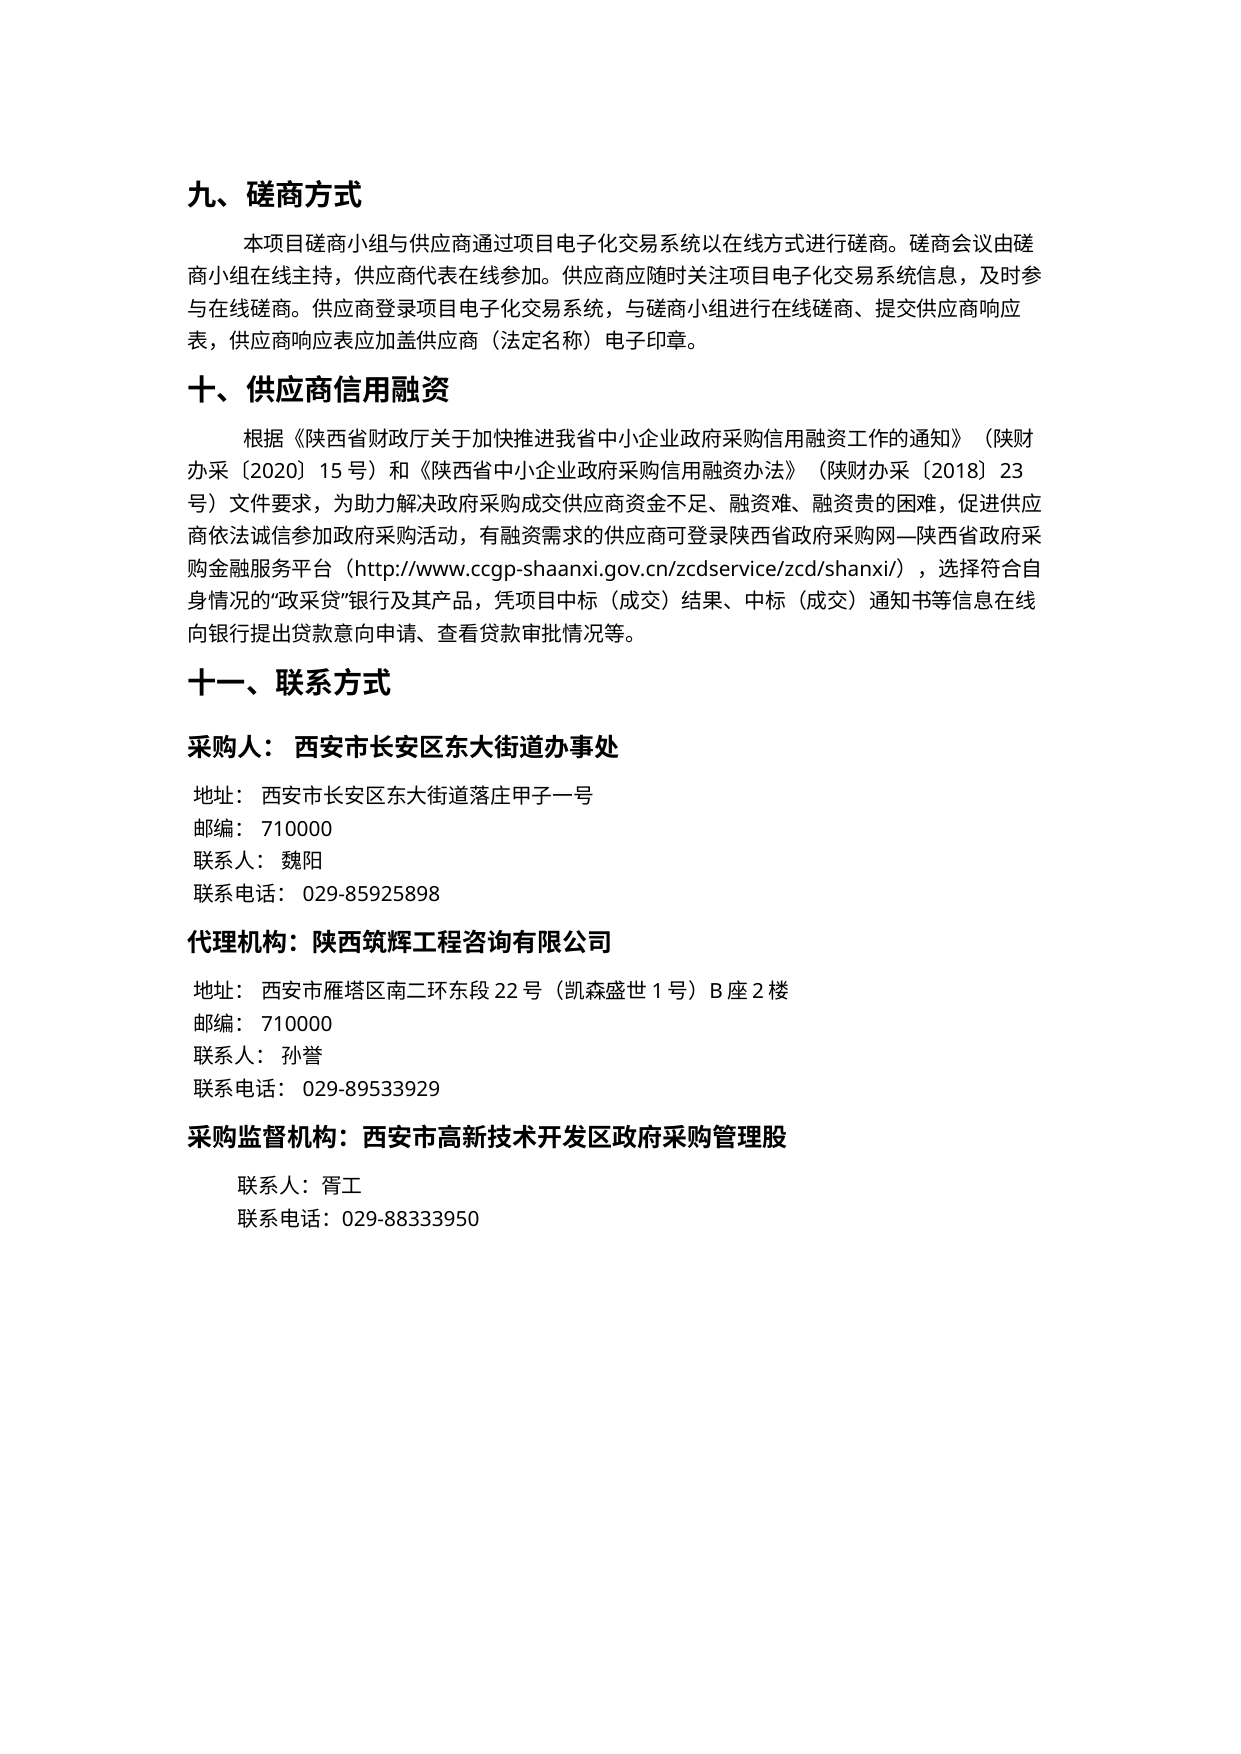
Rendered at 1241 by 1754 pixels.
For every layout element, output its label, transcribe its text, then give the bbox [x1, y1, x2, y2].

text 代理机构：陕西筑辉工程咨询有限公司 [187, 909, 1053, 974]
text 联系人： 孙誉 [187, 1039, 1053, 1072]
text 地址： 西安市长安区东大街道落庄甲子一号 [187, 779, 1053, 812]
text 联系电话：029-88333950 [187, 1202, 1053, 1234]
text 九、磋商方式 [187, 162, 1053, 227]
text 采购监督机构：西安市高新技术开发区政府采购管理股 [187, 1104, 1053, 1169]
text 十、供应商信用融资 [187, 357, 1053, 422]
text 地址： 西安市雁塔区南二环东段22号（凯森盛世1号）B座2楼 [187, 974, 1053, 1007]
text 邮编： 710000 [187, 1007, 1053, 1039]
text 本项目磋商小组与供应商通过项目电子化交易系统以在线方式进行磋商。磋商会议由磋商小组在线主持，供应商代表在线参加。供应商应随时关注项目电子化交易系统信息，及时参与在线磋商。供应商登录项目电子化交易系统，与磋商小组进行在线磋商、提交供应商响应表，供应商响应表应加盖供应商（法定名称）电子印章。 [187, 227, 1053, 357]
text 十一、联系方式 [187, 649, 1053, 714]
text 邮编： 710000 [187, 812, 1053, 844]
text 采购人： 西安市长安区东大街道办事处 [187, 714, 1053, 779]
text 联系人： 魏阳 [187, 844, 1053, 877]
text 联系人：胥工 [187, 1169, 1053, 1202]
text 联系电话： 029-85925898 [187, 877, 1053, 909]
text 根据《陕西省财政厅关于加快推进我省中小企业政府采购信用融资工作的通知》（陕财办采〔2020〕15 号）和《陕西省中小企业政府采购信用融资办法》（陕财办采〔2018〕23 号）文件要求，为助力解决政府采购成交供应商资金不足、融资难、融资贵的困难，促进供应商依法诚信参加政府采购活动，有融资需求的供应商可登录陕西省政府采购网—陕西省政府采购金融服务平台（http://www.ccgp-shaanxi.gov.cn/zcdservice/zcd/shanxi/），选择符合自身情况的“政采贷”银行及其产品，凭项目中标（成交）结果、中标（成交）通知书等信息在线向银行提出贷款意向申请、查看贷款审批情况等。 [187, 422, 1053, 649]
text 联系电话： 029-89533929 [187, 1072, 1053, 1104]
